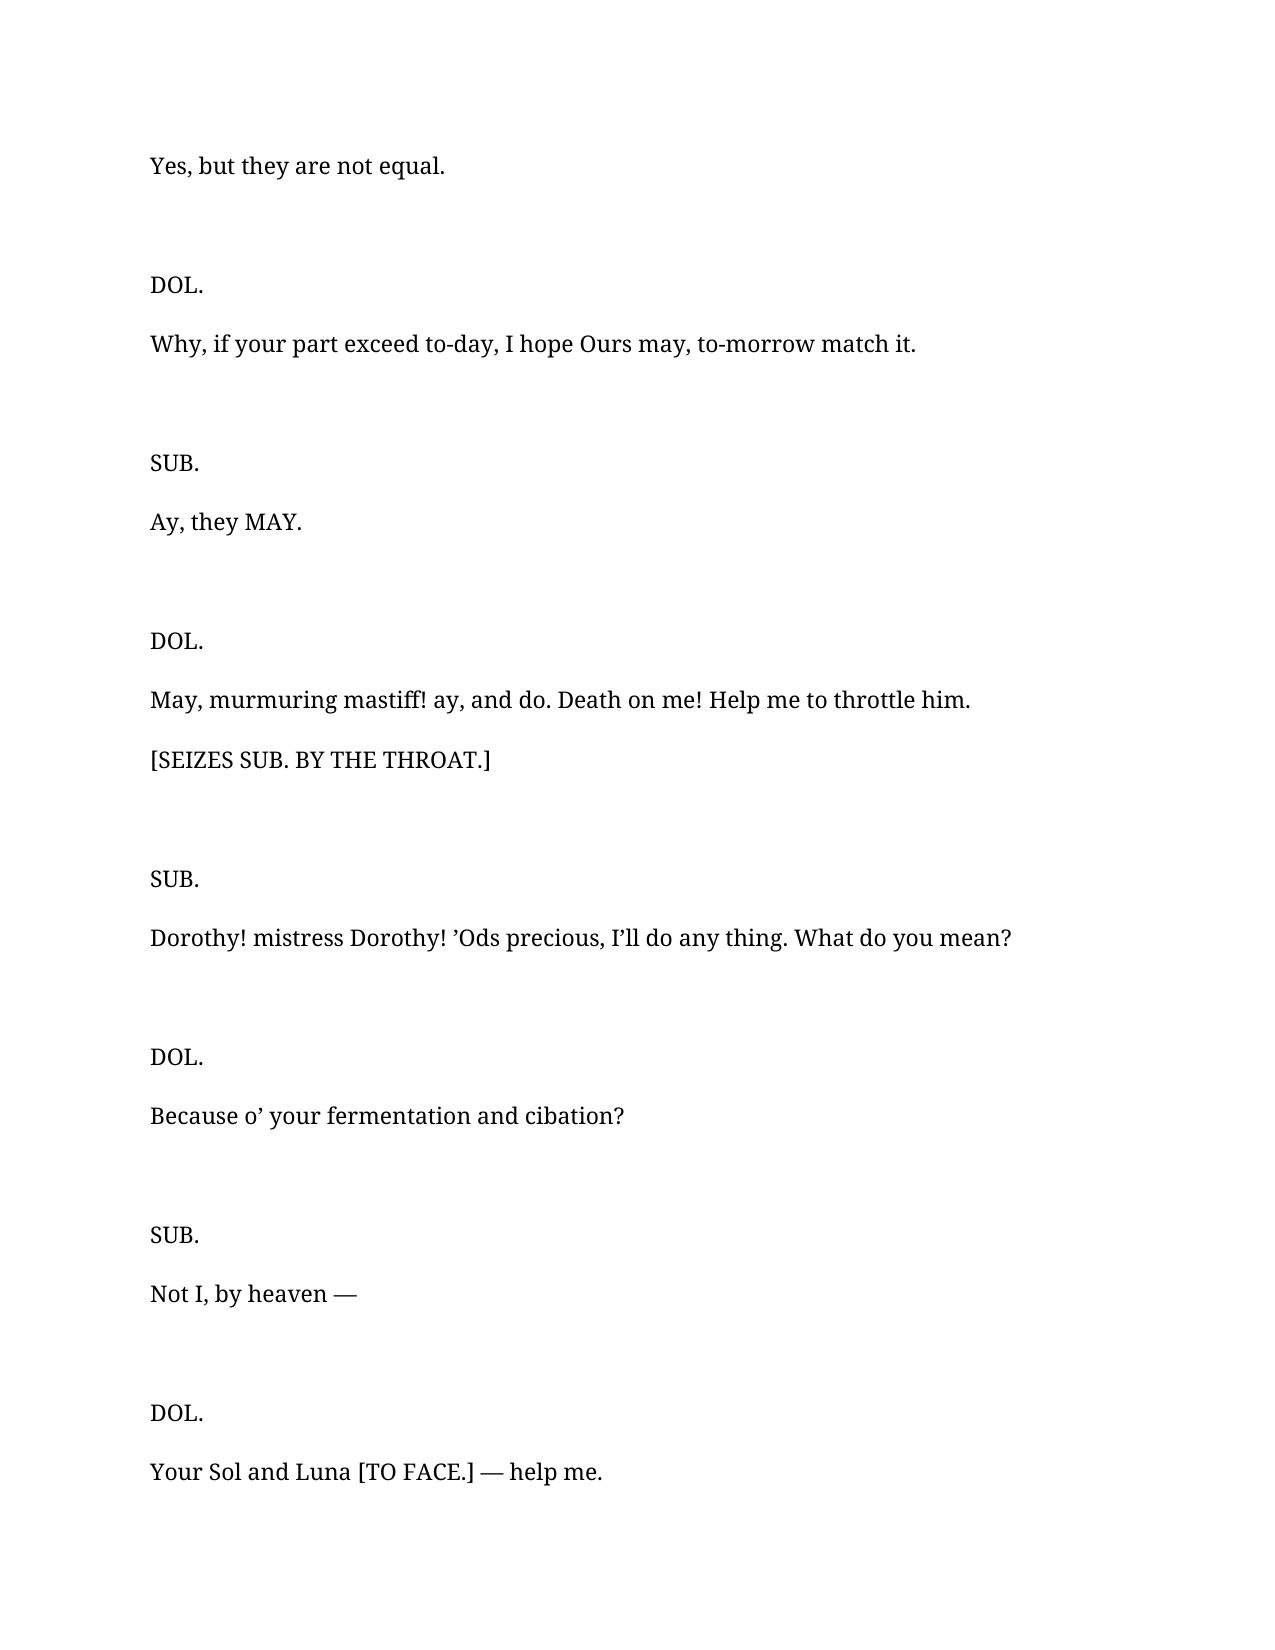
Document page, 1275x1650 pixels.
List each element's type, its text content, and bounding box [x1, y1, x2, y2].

text Why, if your part exceed to-day, I hope Ours may, to-morrow match it. [150, 328, 1125, 359]
text SUB. [150, 1219, 1125, 1250]
text Because o’ your fermentation and cibation? [150, 1100, 1125, 1131]
text SUB. [150, 447, 1125, 478]
text Yes, but they are not equal. [150, 150, 1125, 181]
text May, murmuring mastiff! ay, and do. Death on me! Help me to throttle him. [150, 684, 1125, 716]
text Not I, by heaven — [150, 1278, 1125, 1309]
text [SEIZES SUB. BY THE THROAT.] [150, 744, 1125, 775]
text DOL. [150, 1397, 1125, 1428]
text DOL. [150, 625, 1125, 656]
text DOL. [150, 269, 1125, 300]
text DOL. [150, 1041, 1125, 1072]
text Ay, they MAY. [150, 506, 1125, 537]
text SUB. [150, 862, 1125, 894]
text Your Sol and Luna [TO FACE.] — help me. [150, 1456, 1125, 1487]
text Dorothy! mistress Dorothy! ’Ods precious, I’ll do any thing. What do you mean? [150, 922, 1125, 953]
